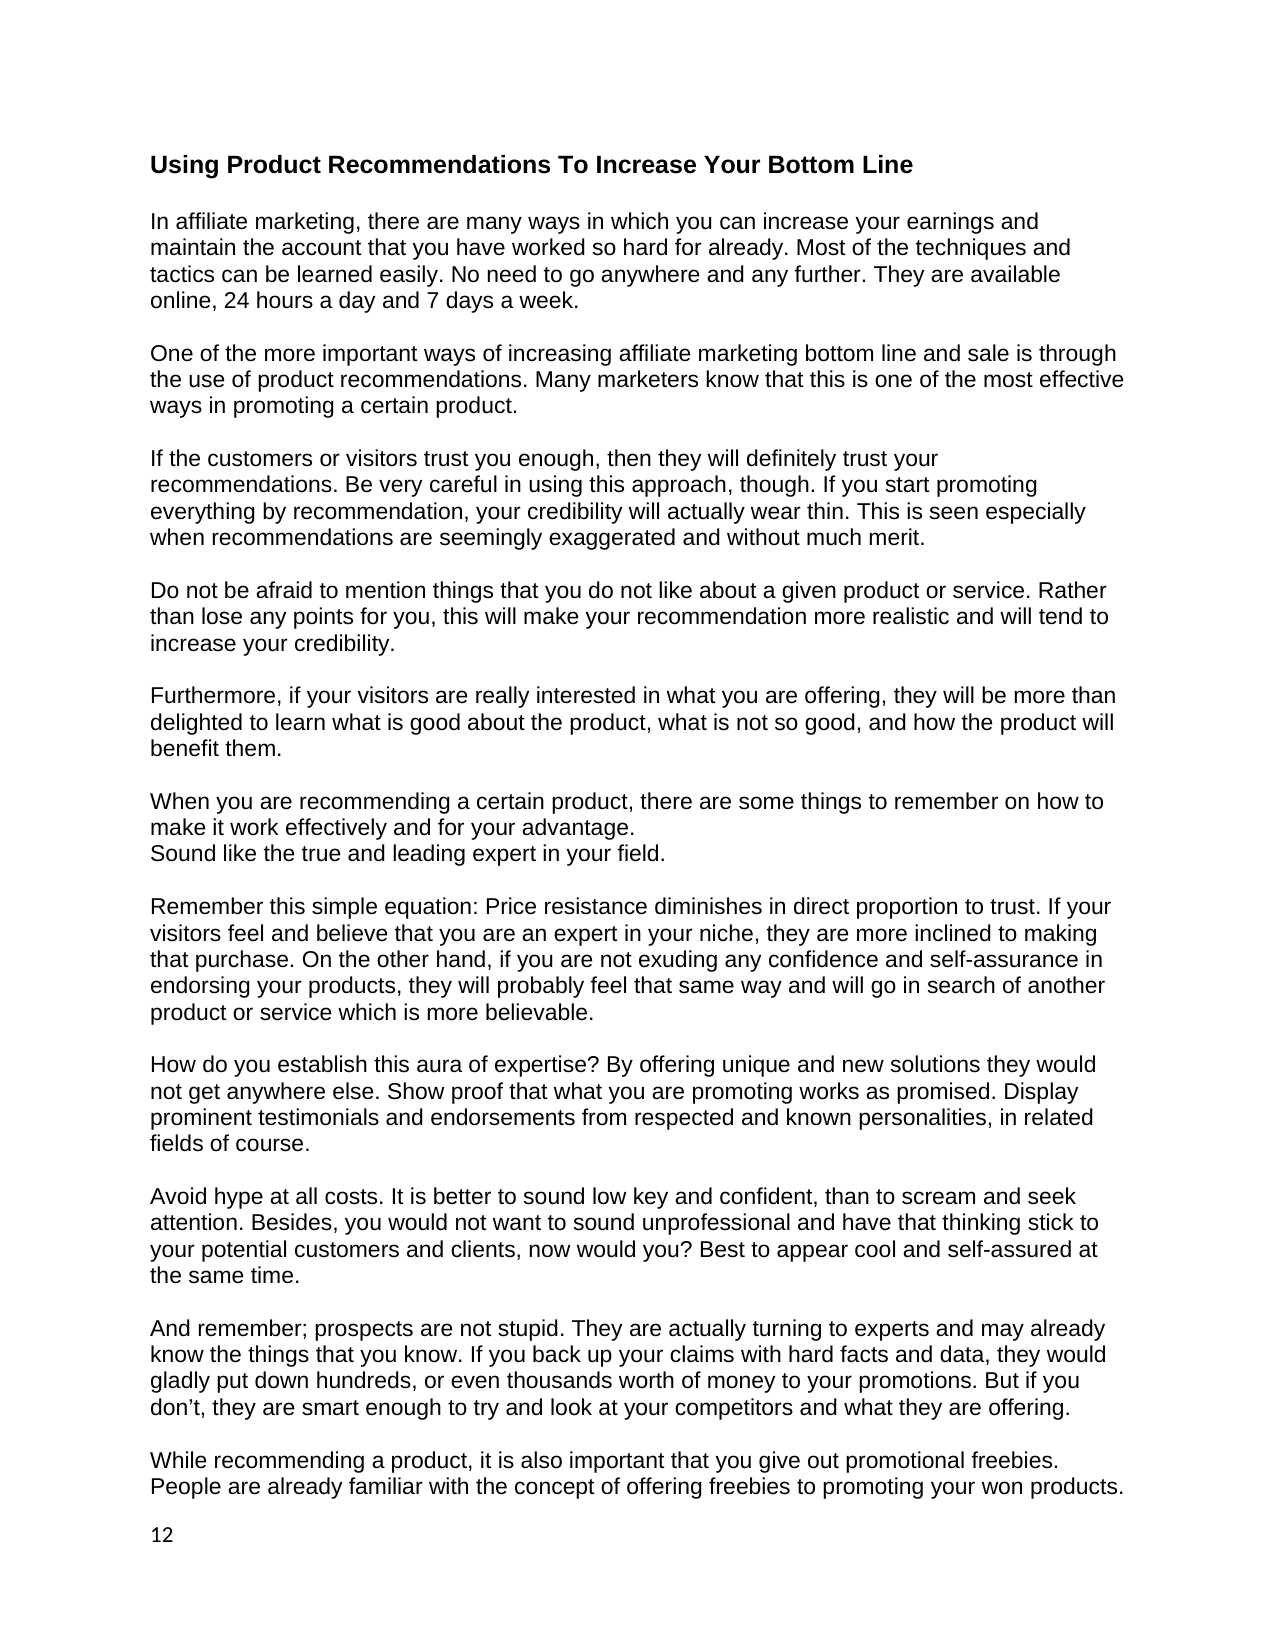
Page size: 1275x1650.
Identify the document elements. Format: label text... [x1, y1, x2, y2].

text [150, 1447, 1125, 1499]
text If the customers or visitors trust you enough, then they will definitely trust your recommendations. Be very careful in using this approach, though. If you start promoting everything by recommendation, your credibility will actually wear thin. This is seen especially when recommendations are seemingly exaggerated and without much merit. [150, 445, 1125, 551]
text Sound like the true and leading expert in your field. [150, 840, 1125, 867]
text How do you establish this aura of expertise? By offering unique and new solutions they would not get anywhere else. Show proof that what you are promoting works as promised. Display prominent testimonials and endorsements from respected and known personalities, in related fields of course. [150, 1051, 1125, 1157]
text In affiliate marketing, there are many ways in which you can increase your earnings and maintain the account that you have worked so hard for already. Most of the techniques and tactics can be learned easily. No need to go anywhere and any further. They are available online, 24 hours a day and 7 days a week. [150, 208, 1125, 313]
subtitle Using Product Recommendations To Increase Your Bottom Line [150, 150, 1125, 179]
text One of the more important ways of increasing affiliate marketing bottom line and sale is through the use of product recommendations. Many marketers know that this is one of the most effective ways in promoting a certain product. [150, 340, 1125, 419]
text And remember; prospects are not stupid. They are actually turning to experts and may already know the things that you know. If you back up your claims with hard facts and data, they would gladly put down hundreds, or even thousands worth of money to your promotions. But if you don’t, they are smart enough to try and look at your competitors and what they are offering. [150, 1315, 1125, 1420]
text Remember this simple equation: Price resistance diminishes in direct proportion to trust. If your visitors feel and believe that you are an expert in your niche, they are more inclined to making that purchase. On the other hand, if you are not exuding any confidence and self-assurance in endorsing your products, they will probably feel that same way and will go in search of another product or service which is more believable. [150, 893, 1125, 1025]
text Do not be afraid to mention things that you do not like about a given product or service. Rather than lose any points for you, this will make your recommendation more realistic and will tend to increase your credibility. [150, 577, 1125, 656]
text Avoid hype at all costs. It is better to sound low key and confident, than to scream and seek attention. Besides, you would not want to sound unprofessional and have that thinking stick to your potential customers and clients, now would you? Best to appear cool and self-assured at the same time. [150, 1183, 1125, 1288]
text Furthermore, if your visitors are really interested in what you are offering, they will be more than delighted to learn what is good about the product, what is not so good, and how the product will benefit them. [150, 682, 1125, 761]
text When you are recommending a certain product, there are some things to remember on how to make it work effectively and for your advantage. [150, 788, 1125, 840]
